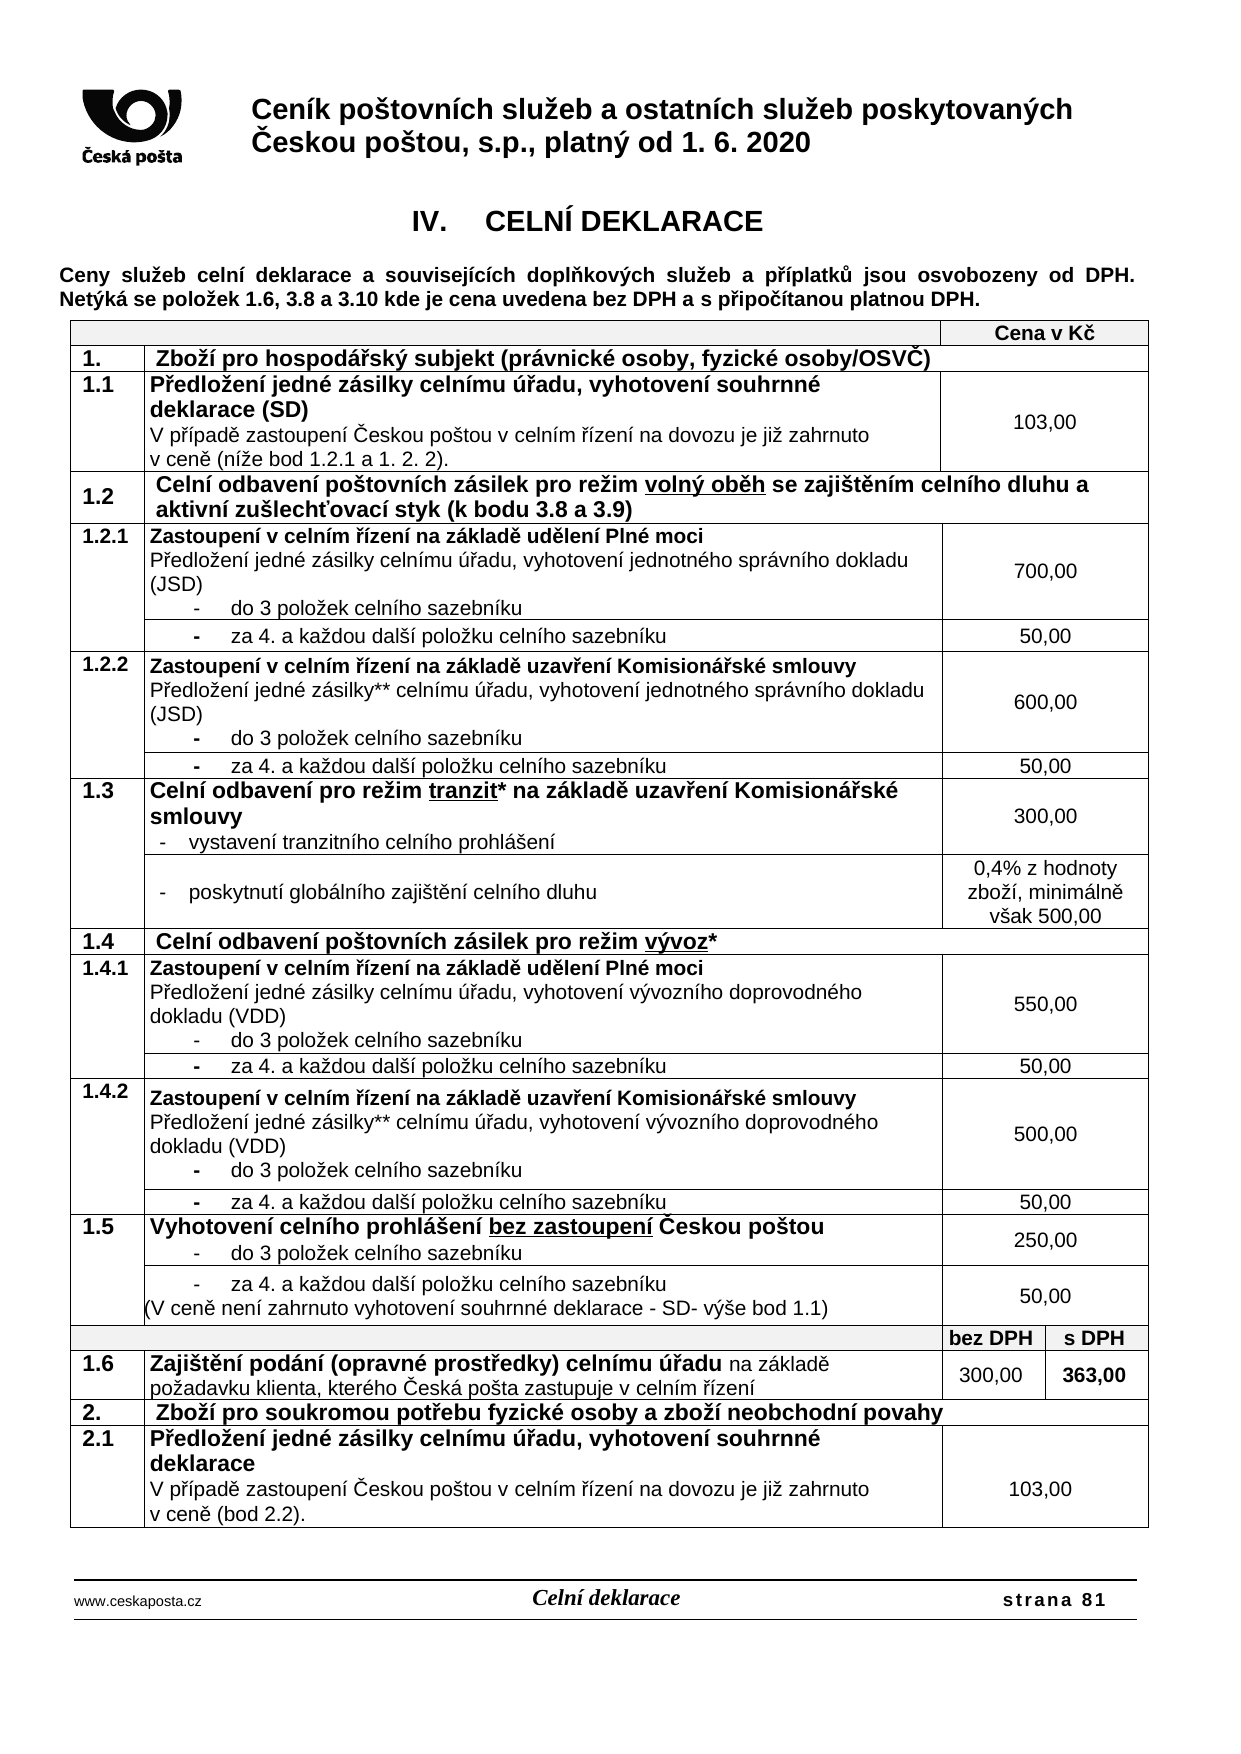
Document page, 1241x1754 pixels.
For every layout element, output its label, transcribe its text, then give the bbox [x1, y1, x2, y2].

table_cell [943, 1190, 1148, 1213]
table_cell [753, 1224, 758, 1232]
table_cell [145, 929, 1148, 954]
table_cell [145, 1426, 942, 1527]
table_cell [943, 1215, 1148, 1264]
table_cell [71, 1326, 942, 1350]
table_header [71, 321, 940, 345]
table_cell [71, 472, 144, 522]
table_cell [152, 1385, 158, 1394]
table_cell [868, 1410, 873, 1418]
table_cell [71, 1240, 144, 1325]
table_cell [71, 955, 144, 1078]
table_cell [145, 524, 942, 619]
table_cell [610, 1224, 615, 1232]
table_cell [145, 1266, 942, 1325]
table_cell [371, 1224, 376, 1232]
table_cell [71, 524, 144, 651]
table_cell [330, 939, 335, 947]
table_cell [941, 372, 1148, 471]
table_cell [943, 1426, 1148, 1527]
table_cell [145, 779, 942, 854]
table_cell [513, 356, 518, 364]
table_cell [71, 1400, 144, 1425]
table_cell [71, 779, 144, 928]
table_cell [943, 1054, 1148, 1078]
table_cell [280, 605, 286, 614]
subtitle CELNÍ DEKLARACE [74, 204, 1137, 238]
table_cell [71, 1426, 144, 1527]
text Ceny služeb celní deklarace a souvisejících doplňkových služeb a příplatků jsou osvobozeny od DPH. Netýká se položek 1.6, 3.8 a 3.10 kde je cena uvedena bez DPH a s připočítanou platnou DPH. [59, 262, 1137, 310]
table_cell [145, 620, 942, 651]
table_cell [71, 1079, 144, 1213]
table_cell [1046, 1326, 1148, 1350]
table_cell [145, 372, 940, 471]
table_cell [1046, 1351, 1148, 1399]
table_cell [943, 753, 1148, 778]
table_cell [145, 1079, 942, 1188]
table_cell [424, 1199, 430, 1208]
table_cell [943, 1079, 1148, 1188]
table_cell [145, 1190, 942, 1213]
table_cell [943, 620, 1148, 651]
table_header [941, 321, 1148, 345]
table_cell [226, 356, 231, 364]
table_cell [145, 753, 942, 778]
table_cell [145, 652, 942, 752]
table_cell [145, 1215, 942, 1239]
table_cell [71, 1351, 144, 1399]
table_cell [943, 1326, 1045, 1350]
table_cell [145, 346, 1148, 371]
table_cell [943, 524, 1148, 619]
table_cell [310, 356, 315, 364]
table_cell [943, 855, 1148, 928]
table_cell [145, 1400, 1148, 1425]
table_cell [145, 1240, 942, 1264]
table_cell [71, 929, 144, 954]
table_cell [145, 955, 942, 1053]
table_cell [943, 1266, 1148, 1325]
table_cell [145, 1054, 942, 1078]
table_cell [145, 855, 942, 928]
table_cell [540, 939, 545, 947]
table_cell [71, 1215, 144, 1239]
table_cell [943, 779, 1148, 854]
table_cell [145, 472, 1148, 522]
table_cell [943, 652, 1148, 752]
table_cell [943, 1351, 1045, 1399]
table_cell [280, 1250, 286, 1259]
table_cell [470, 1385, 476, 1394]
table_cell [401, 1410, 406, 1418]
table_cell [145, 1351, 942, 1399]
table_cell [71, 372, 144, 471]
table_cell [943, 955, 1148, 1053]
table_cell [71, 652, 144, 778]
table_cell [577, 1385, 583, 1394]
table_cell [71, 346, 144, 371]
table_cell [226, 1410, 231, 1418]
